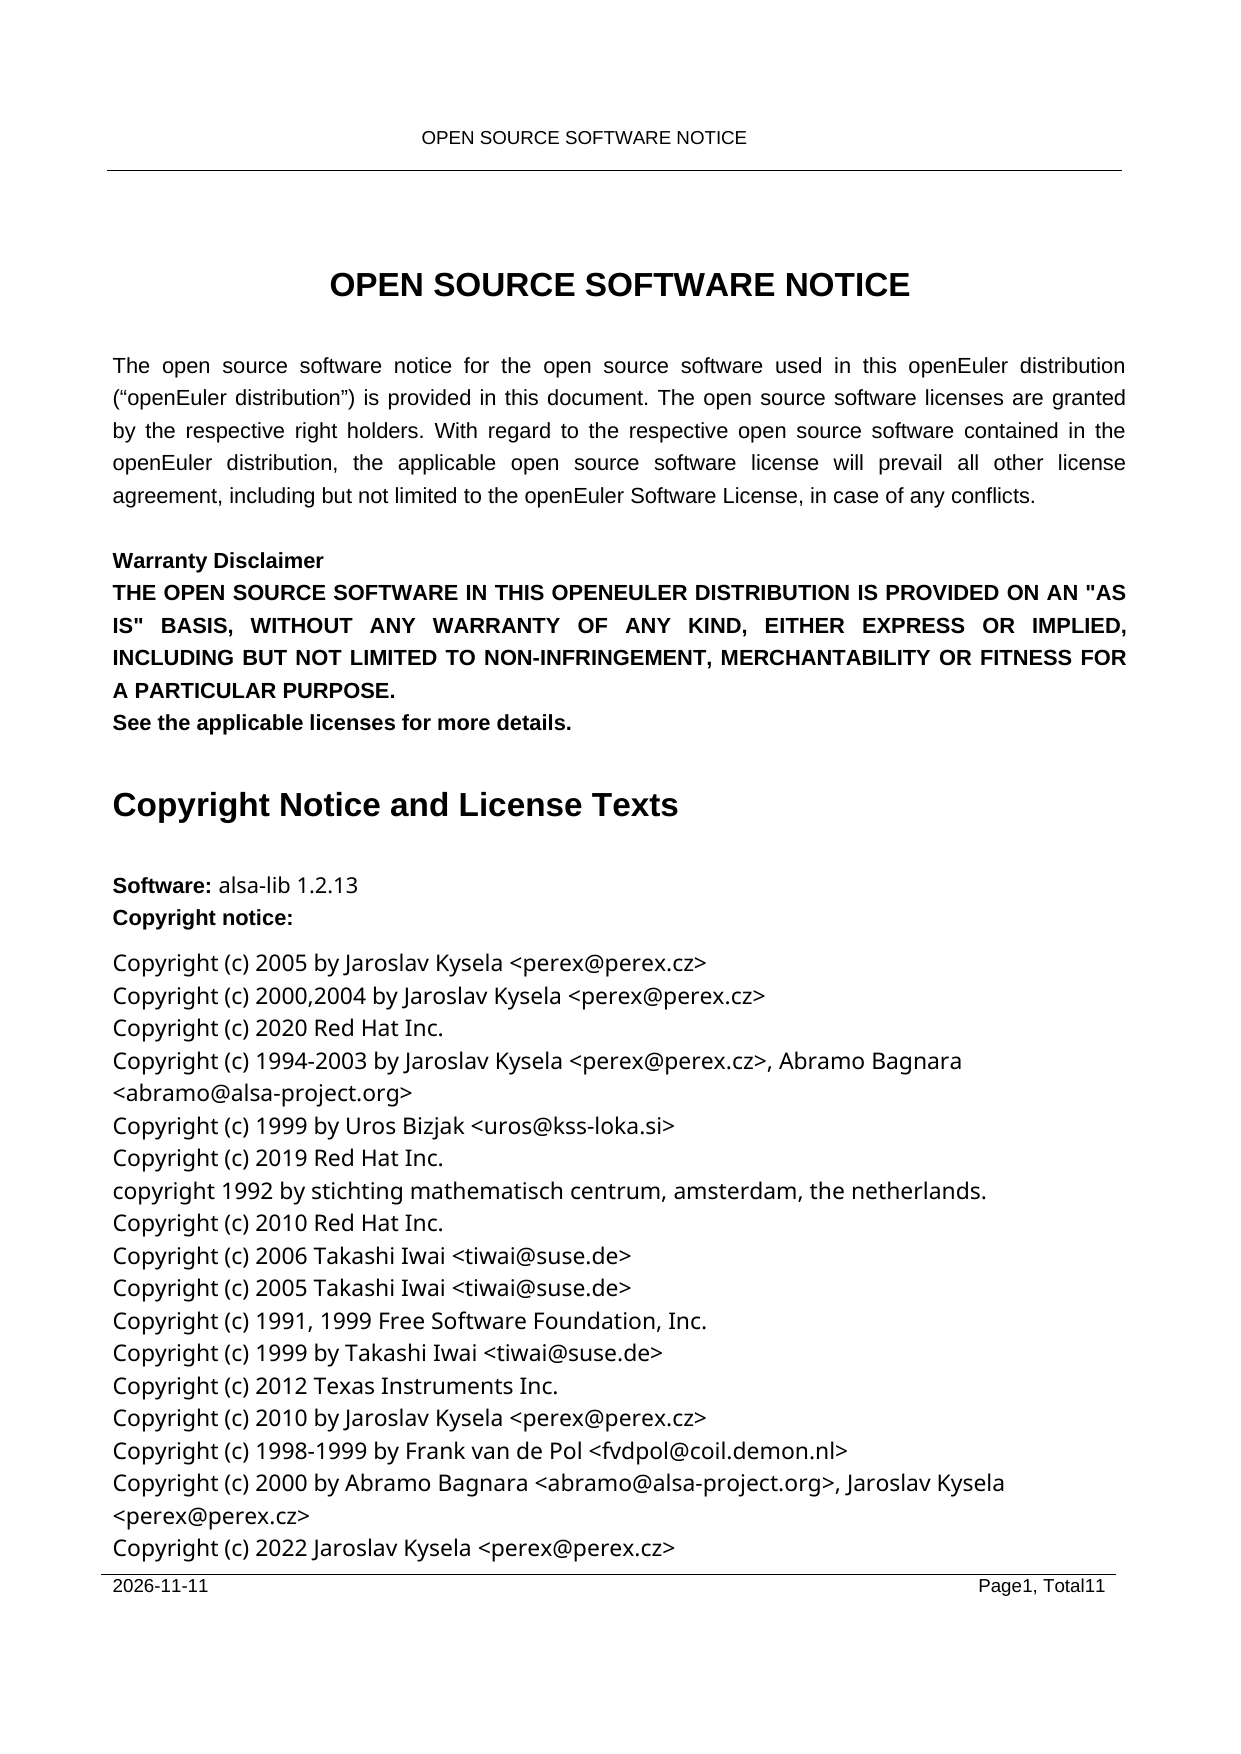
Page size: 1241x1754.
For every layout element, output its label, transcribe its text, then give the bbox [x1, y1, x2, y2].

title Software: alsa-lib 1.2.13 [112, 869, 1128, 901]
text The open source software notice for the open source software used in this openEuler distribution (“openEuler distribution”) is provided in this document. The open source software licenses are granted by the respective right holders. With regard to the respective open source software contained in the openEuler distribution, the applicable open source software license will prevail all other license agreement, including but not limited to the openEuler Software License, in case of any conflicts. [112, 349, 1128, 511]
text Copyright notice: [112, 901, 1128, 934]
text Copyright Notice and License Texts [112, 771, 1128, 836]
text OPEN SOURCE SOFTWARE NOTICE [112, 251, 1128, 316]
text THE OPEN SOURCE SOFTWARE IN THIS OPENEULER DISTRIBUTION IS PROVIDED ON AN "AS IS" BASIS, WITHOUT ANY WARRANTY OF ANY KIND, EITHER EXPRESS OR IMPLIED, INCLUDING BUT NOT LIMITED TO NON-INFRINGEMENT, MERCHANTABILITY OR FITNESS FOR A PARTICULAR PURPOSE. See the applicable licenses for more details. [112, 576, 1128, 739]
text Warranty Disclaimer [112, 544, 1128, 576]
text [112, 947, 1128, 1564]
